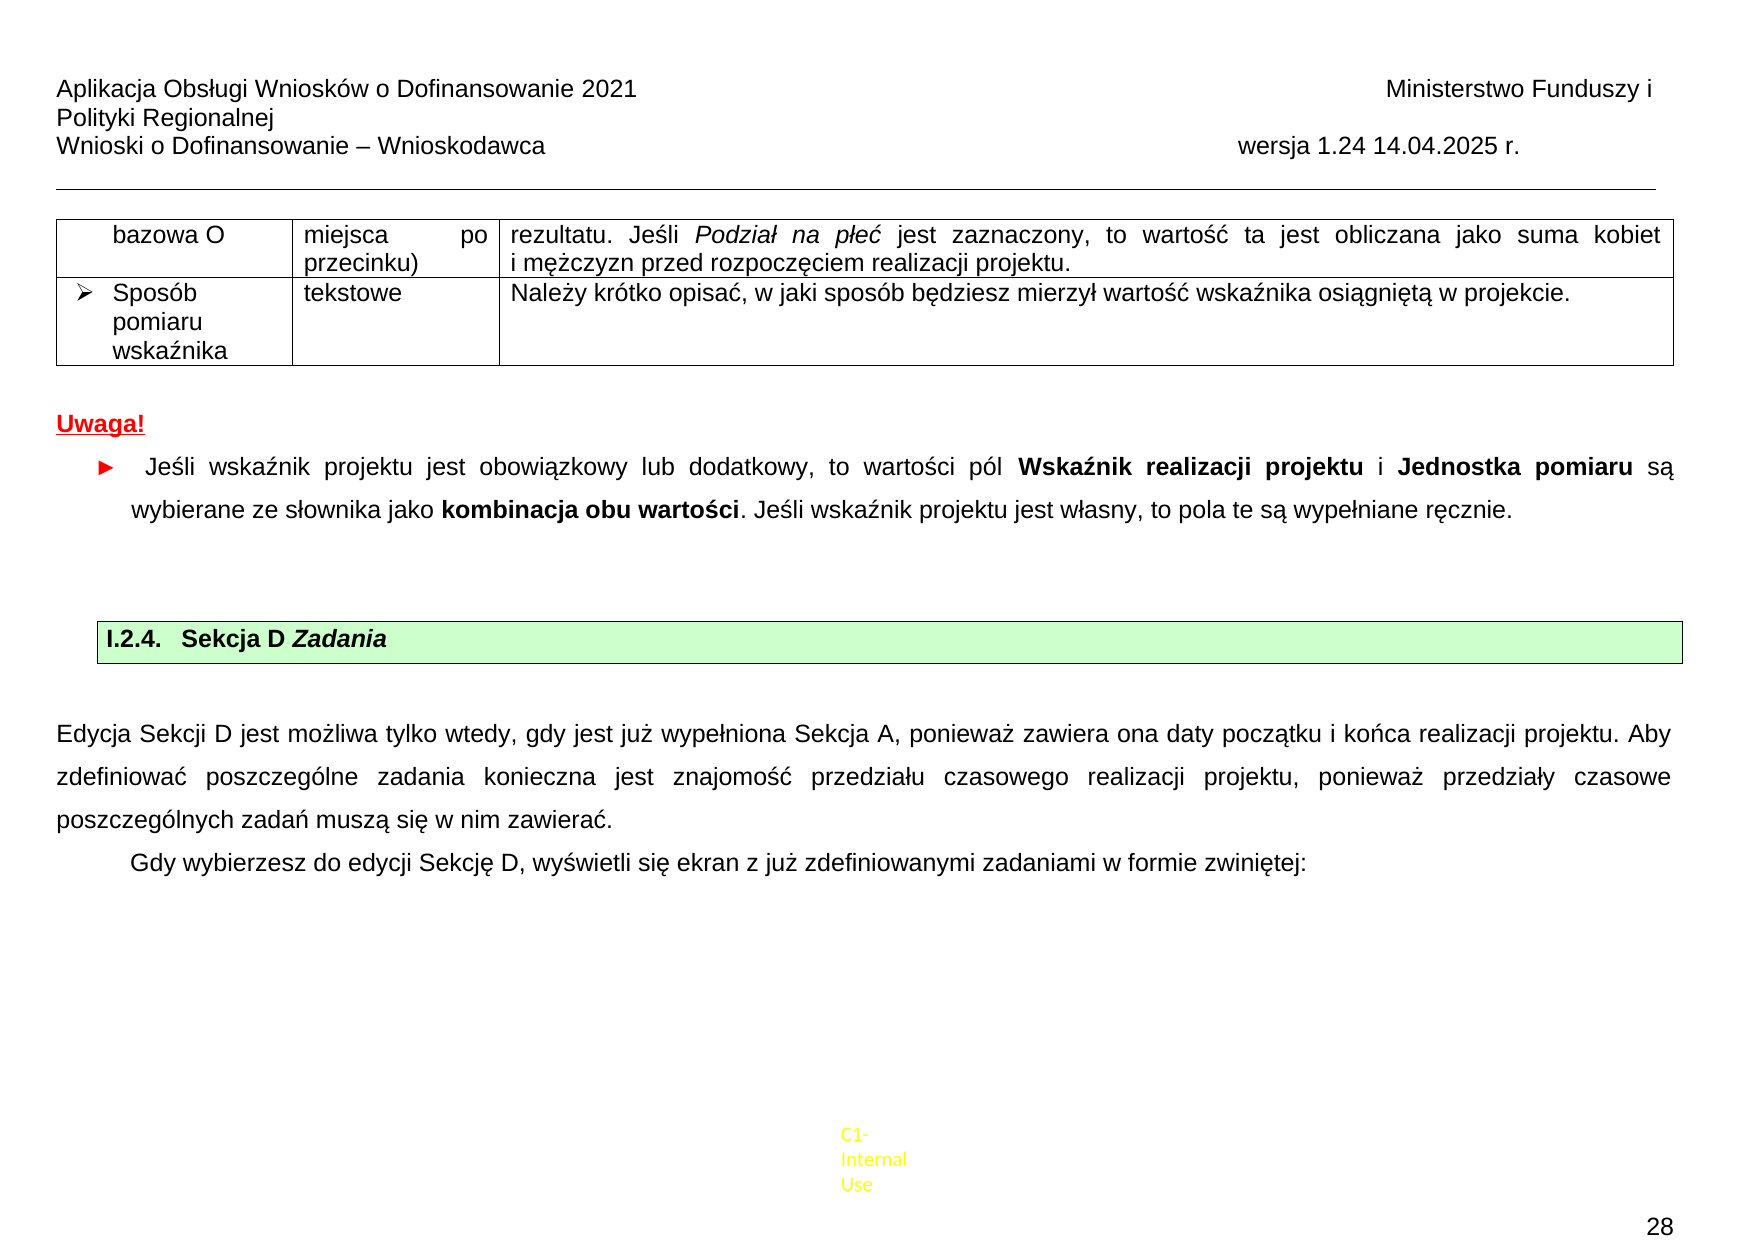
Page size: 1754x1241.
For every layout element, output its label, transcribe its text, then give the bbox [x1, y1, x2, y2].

text Gdy wybierzesz do edycji Sekcję D, wyświetli się ekran z już zdefiniowanymi zadaniami w formie zwiniętej: [56, 848, 1674, 877]
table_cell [500, 220, 1673, 277]
table_cell Należy krótko opisać, w jaki sposób będziesz mierzył wartość wskaźnika osiągniętą w projekcie. [500, 278, 1673, 364]
table_cell Wartość bazowa O [57, 220, 292, 277]
text Edycja Sekcji D jest możliwa tylko wtedy, gdy jest już wypełniona Sekcja A, ponieważ zawiera ona daty początku i końca realizacji projektu. Aby zdefiniować poszczególne zadania konieczna jest znajomość przedziału czasowego realizacji projektu, ponieważ przedziały czasowe poszczególnych zadań muszą się w nim zawierać. [56, 719, 1674, 834]
subtitle Sekcja D Zadania [98, 622, 1682, 663]
table_cell Sposób pomiaru wskaźnika [57, 278, 292, 364]
list Jeśli wskaźnik projektu jest obowiązkowy lub dodatkowy, to wartości pól Wskaźnik realizacji projektu i Jednostka pomiaru są wybierane ze słownika jako kombinacja obu wartości. Jeśli wskaźnik projektu jest własny, to pola te są wypełniane ręcznie. [94, 452, 1674, 524]
table_cell tekstowe [293, 278, 499, 364]
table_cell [293, 220, 499, 277]
text Uwaga! [56, 409, 1674, 437]
